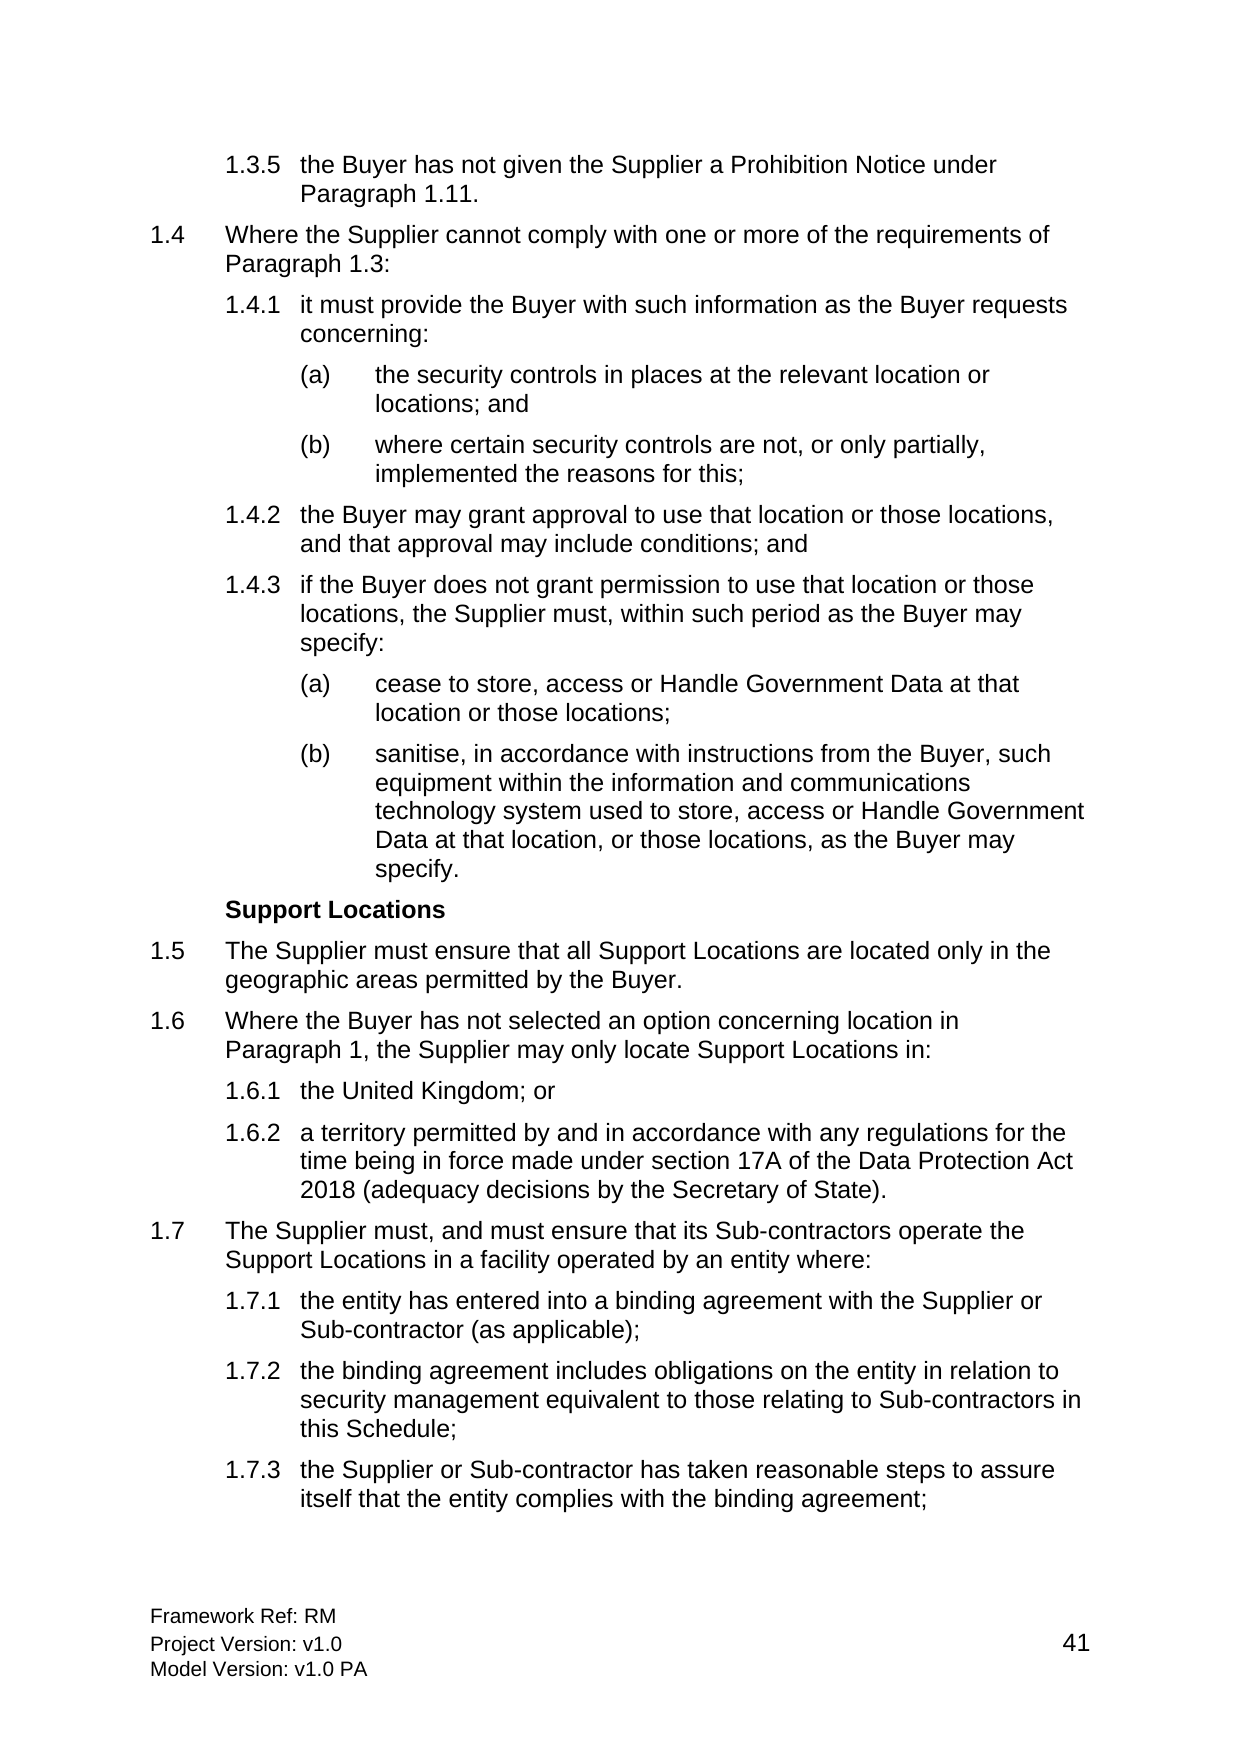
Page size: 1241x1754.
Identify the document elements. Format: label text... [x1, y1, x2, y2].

list the binding agreement includes obligations on the entity in relation to security management equivalent to those relating to Sub-contractors in this Schedule; [225, 1356, 1090, 1442]
list sanitise, in accordance with instructions from the Buyer, such equipment within the information and communications technology system used to store, access or Handle Government Data at that location, or those locations, as the Buyer may specify. [300, 739, 1090, 882]
list The Supplier must, and must ensure that its Sub-contractors operate the Support Locations in a facility operated by an entity where: [150, 1216, 1090, 1274]
list a territory permitted by and in accordance with any regulations for the time being in force made under section 17A of the Data Protection Act 2018 (adequacy decisions by the Secretary of State). [225, 1117, 1090, 1204]
list The Supplier must ensure that all Support Locations are located only in the geographic areas permitted by the Buyer. [150, 936, 1090, 994]
list Where the Supplier cannot comply with one or more of the requirements of Paragraph 1.3: [150, 220, 1090, 277]
list if the Buyer does not grant permission to use that location or those locations, the Supplier must, within such period as the Buyer may specify: [225, 570, 1090, 656]
list Where the Buyer has not selected an option concerning location in Paragraph 1, the Supplier may only locate Support Locations in: [150, 1006, 1090, 1064]
list where certain security controls are not, or only partially, implemented the reasons for this; [300, 430, 1090, 487]
list the security controls in places at the relevant location or locations; and [300, 360, 1090, 417]
list the United Kingdom; or [225, 1076, 1090, 1105]
list the Buyer may grant approval to use that location or those locations, and that approval may include conditions; and [225, 500, 1090, 557]
list the Buyer has not given the Supplier a Prohibition Notice under Paragraph 1.11. [225, 150, 1090, 207]
list the entity has entered into a binding agreement with the Supplier or Sub-contractor (as applicable); [225, 1286, 1090, 1344]
list cease to store, access or Handle Government Data at that location or those locations; [300, 669, 1090, 726]
list the Supplier or Sub-contractor has taken reasonable steps to assure itself that the entity complies with the binding agreement; [225, 1455, 1090, 1512]
list it must provide the Buyer with such information as the Buyer requests concerning: [225, 290, 1090, 347]
text Support Locations [225, 895, 1090, 924]
